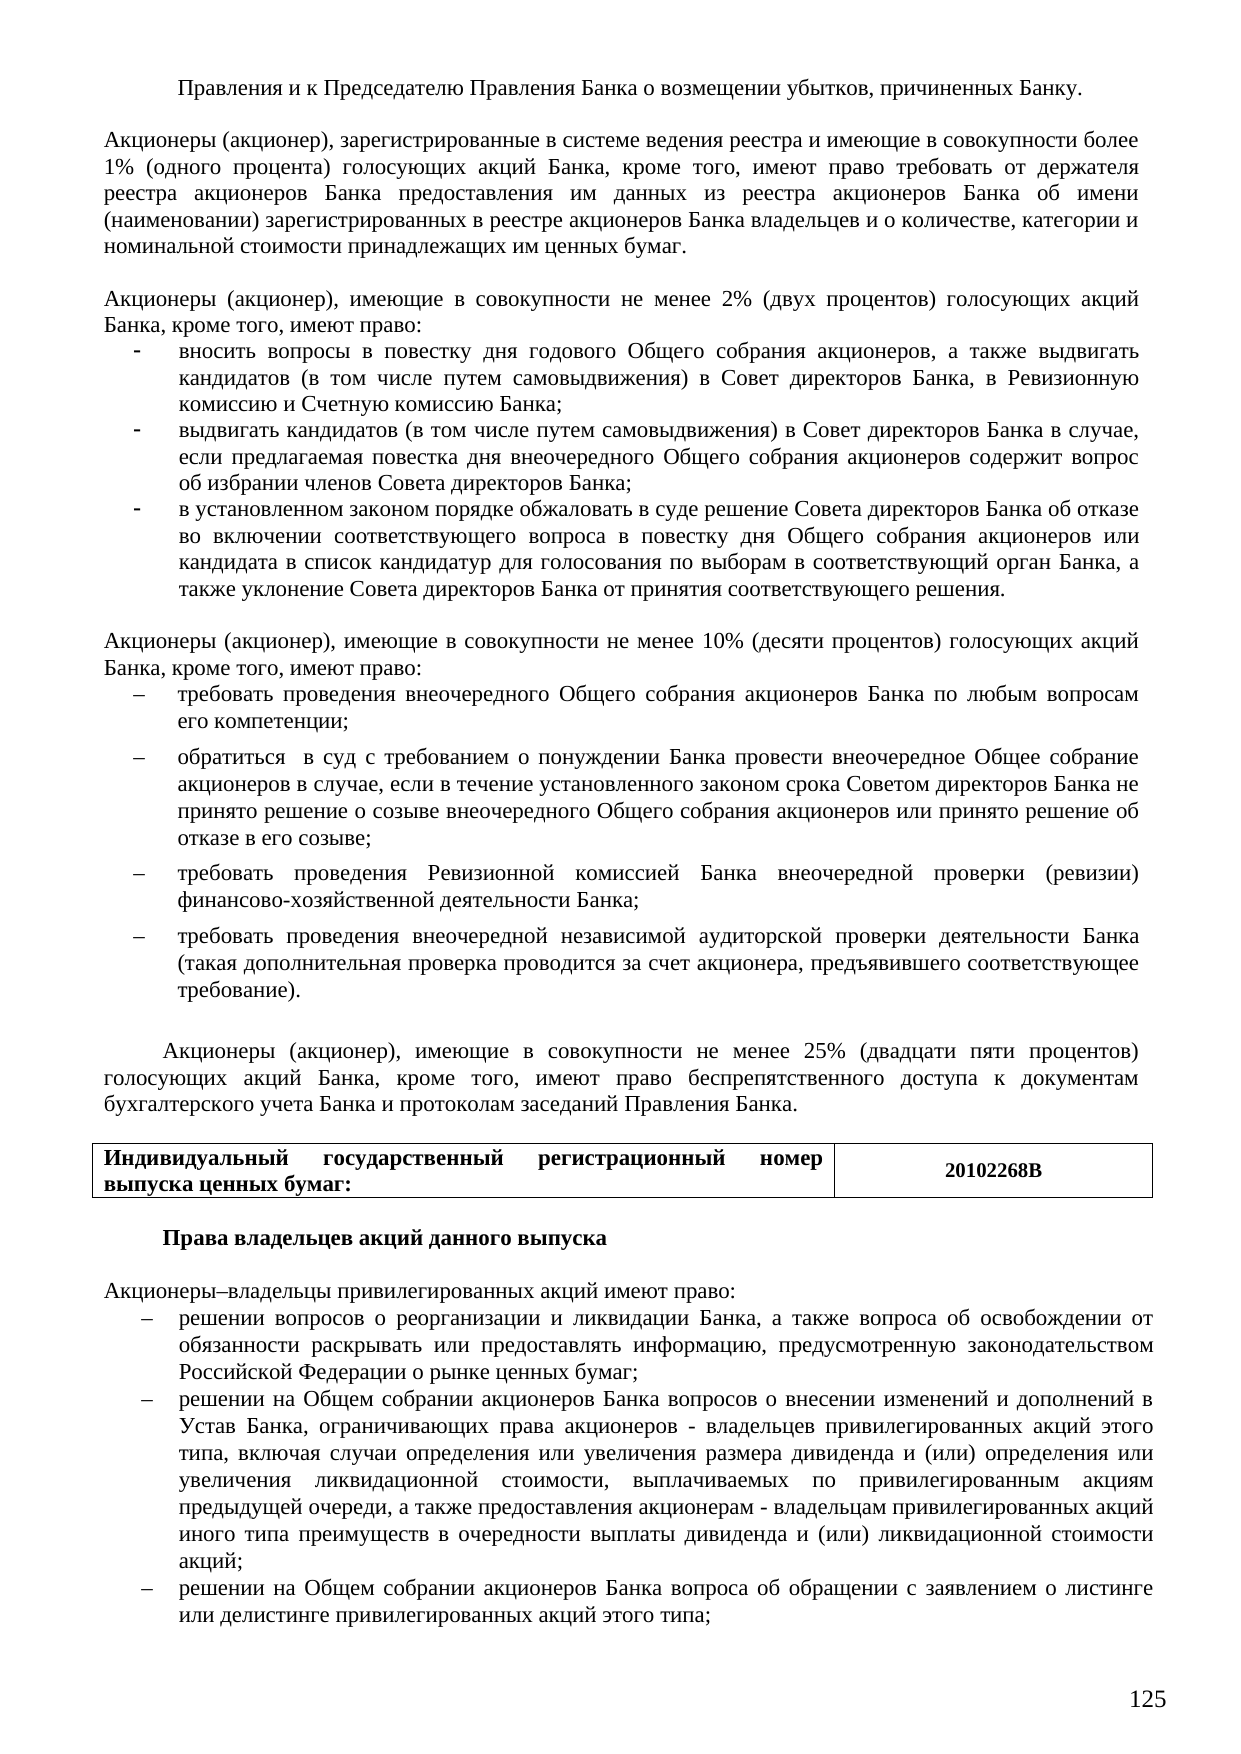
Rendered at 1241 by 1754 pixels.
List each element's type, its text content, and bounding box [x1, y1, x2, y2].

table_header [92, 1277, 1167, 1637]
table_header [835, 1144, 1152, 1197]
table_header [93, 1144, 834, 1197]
text Права владельцев акций данного выпуска [103, 1224, 1167, 1251]
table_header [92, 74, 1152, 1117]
